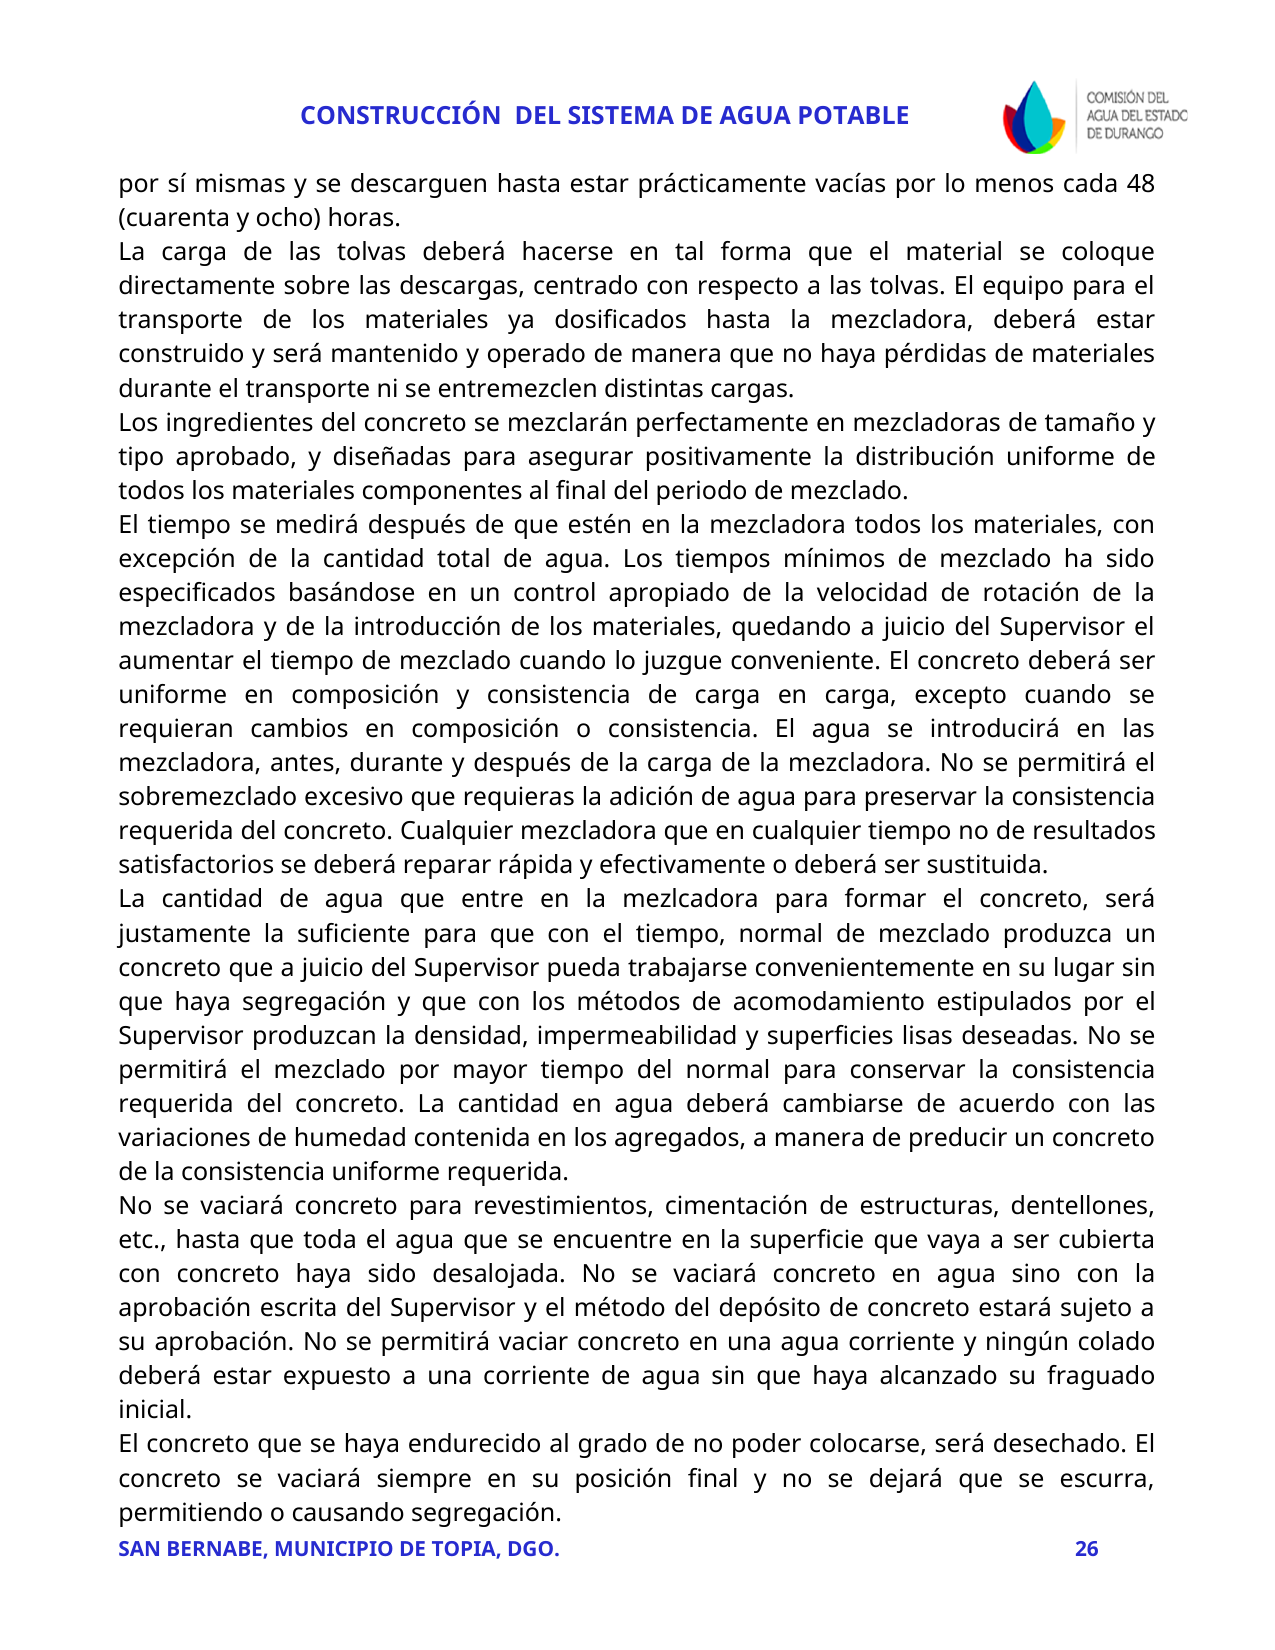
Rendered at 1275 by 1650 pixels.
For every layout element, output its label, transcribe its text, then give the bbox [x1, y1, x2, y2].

text El concreto que se haya endurecido al grado de no poder colocarse, será desechado. El concreto se vaciará siempre en su posición final y no se dejará que se escurra, permitiendo o causando segregación. [118, 1426, 1157, 1528]
text La cantidad de agua que entre en la mezlcadora para formar el concreto, será justamente la suficiente para que con el tiempo, normal de mezclado produzca un concreto que a juicio del Supervisor pueda trabajarse convenientemente en su lugar sin que haya segregación y que con los métodos de acomodamiento estipulados por el Supervisor produzcan la densidad, impermeabilidad y superficies lisas deseadas. No se permitirá el mezclado por mayor tiempo del normal para conservar la consistencia requerida del concreto. La cantidad en agua deberá cambiarse de acuerdo con las variaciones de humedad contenida en los agregados, a manera de preducir un concreto de la consistencia uniforme requerida. [118, 881, 1157, 1188]
text Los ingredientes del concreto se mezclarán perfectamente en mezcladoras de tamaño y tipo aprobado, y diseñadas para asegurar positivamente la distribución uniforme de todos los materiales componentes al final del periodo de mezclado. [118, 404, 1157, 506]
text El tiempo se medirá después de que estén en la mezcladora todos los materiales, con excepción de la cantidad total de agua. Los tiempos mínimos de mezclado ha sido especificados basándose en un control apropiado de la velocidad de rotación de la mezcladora y de la introducción de los materiales, quedando a juicio del Supervisor el aumentar el tiempo de mezclado cuando lo juzgue conveniente. El concreto deberá ser uniforme en composición y consistencia de carga en carga, excepto cuando se requieran cambios en composición o consistencia. El agua se introducirá en las mezcladora, antes, durante y después de la carga de la mezcladora. No se permitirá el sobremezclado excesivo que requieras la adición de agua para preservar la consistencia requerida del concreto. Cualquier mezcladora que en cualquier tiempo no de resultados satisfactorios se deberá reparar rápida y efectivamente o deberá ser sustituida. [118, 506, 1157, 881]
text No se vaciará concreto para revestimientos, cimentación de estructuras, dentellones, etc., hasta que toda el agua que se encuentre en la superficie que vaya a ser cubierta con concreto haya sido desalojada. No se vaciará concreto en agua sino con la aprobación escrita del Supervisor y el método del depósito de concreto estará sujeto a su aprobación. No se permitirá vaciar concreto en una agua corriente y ningún colado deberá estar expuesto a una corriente de agua sin que haya alcanzado su fraguado inicial. [118, 1188, 1157, 1426]
picture [1000, 78, 1191, 157]
text La carga de las tolvas deberá hacerse en tal forma que el material se coloque directamente sobre las descargas, centrado con respecto a las tolvas. El equipo para el transporte de los materiales ya dosificados hasta la mezcladora, deberá estar construido y será mantenido y operado de manera que no haya pérdidas de materiales durante el transporte ni se entremezclen distintas cargas. [118, 234, 1157, 404]
